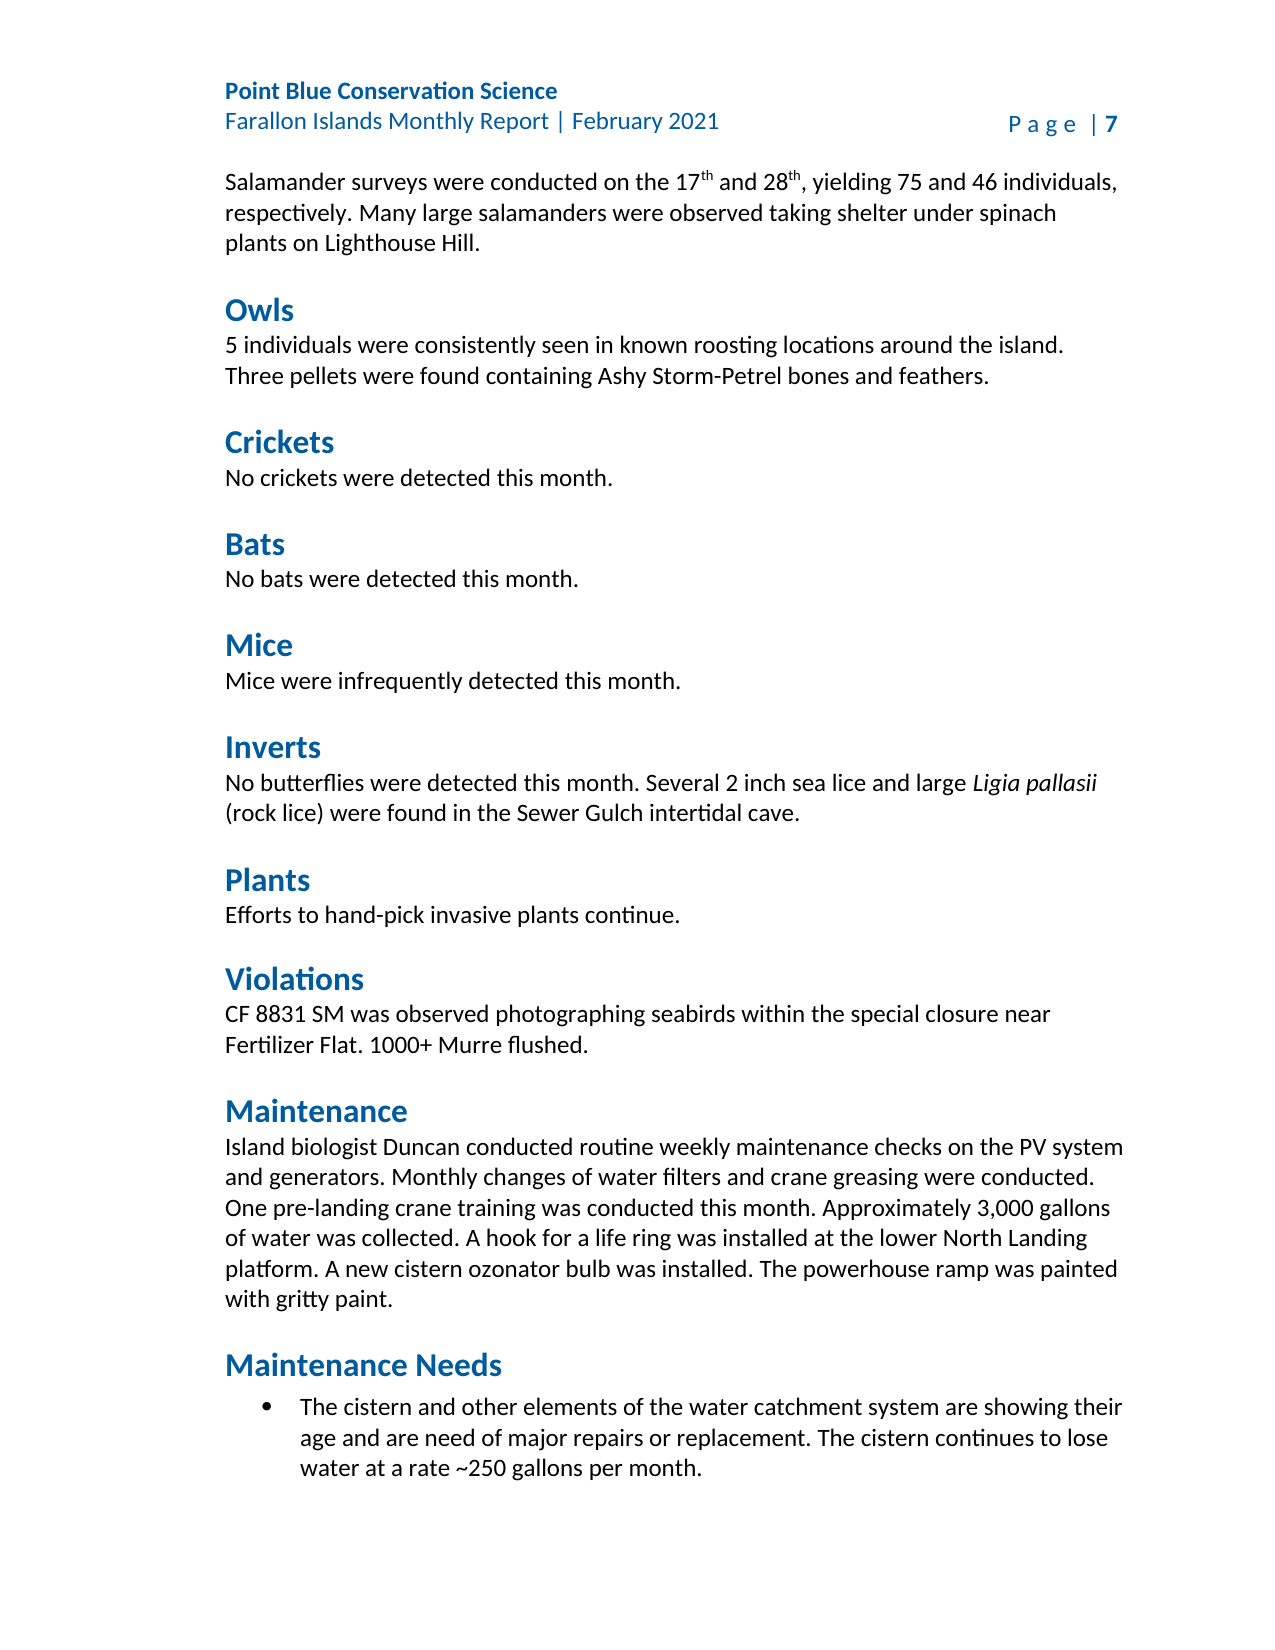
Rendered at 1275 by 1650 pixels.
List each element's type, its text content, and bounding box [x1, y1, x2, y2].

text Maintenance Needs [225, 1344, 1125, 1385]
text No butterflies were detected this month. Several 2 inch sea lice and large Ligia pallasii (rock lice) were found in the Sewer Gulch intertidal cave. [225, 767, 1125, 828]
text Bats [225, 523, 1125, 563]
text Efforts to hand-pick invasive plants continue. [225, 899, 1125, 930]
text 5 individuals were consistently seen in known roosting locations around the island. Three pellets were found containing Ashy Storm-Petrel bones and feathers. [225, 329, 1125, 390]
text Island biologist Duncan conducted routine weekly maintenance checks on the PV system and generators. Monthly changes of water filters and crane greasing were conducted. One pre-landing crane training was conducted this month. Approximately 3,000 gallons of water was collected. A hook for a life ring was installed at the lower North Landing platform. A new cistern ozonator bulb was installed. The powerhouse ramp was painted with gritty paint. [225, 1131, 1125, 1314]
text No crickets were detected this month. [225, 462, 1125, 492]
text Crickets [225, 421, 1125, 462]
text Plants [225, 858, 1125, 899]
text Maintenance [225, 1090, 1125, 1131]
list The cistern and other elements of the water catchment system are showing their age and are need of major repairs or replacement. The cistern continues to lose water at a rate ~250 gallons per month. [262, 1391, 1125, 1483]
text Salamander surveys were conducted on the 17th and 28th, yielding 75 and 46 individuals, respectively. Many large salamanders were observed taking shelter under spinach plants on Lighthouse Hill. [225, 167, 1125, 258]
text Inverts [225, 726, 1125, 767]
text Violations [225, 958, 1125, 998]
text Mice were infrequently detected this month. [225, 665, 1125, 696]
text CF 8831 SM was observed photographing seabirds within the special closure near Fertilizer Flat. 1000+ Murre flushed. [225, 998, 1125, 1059]
text No bats were detected this month. [225, 563, 1125, 594]
text Owls [225, 289, 1125, 329]
text Mice [225, 624, 1125, 665]
